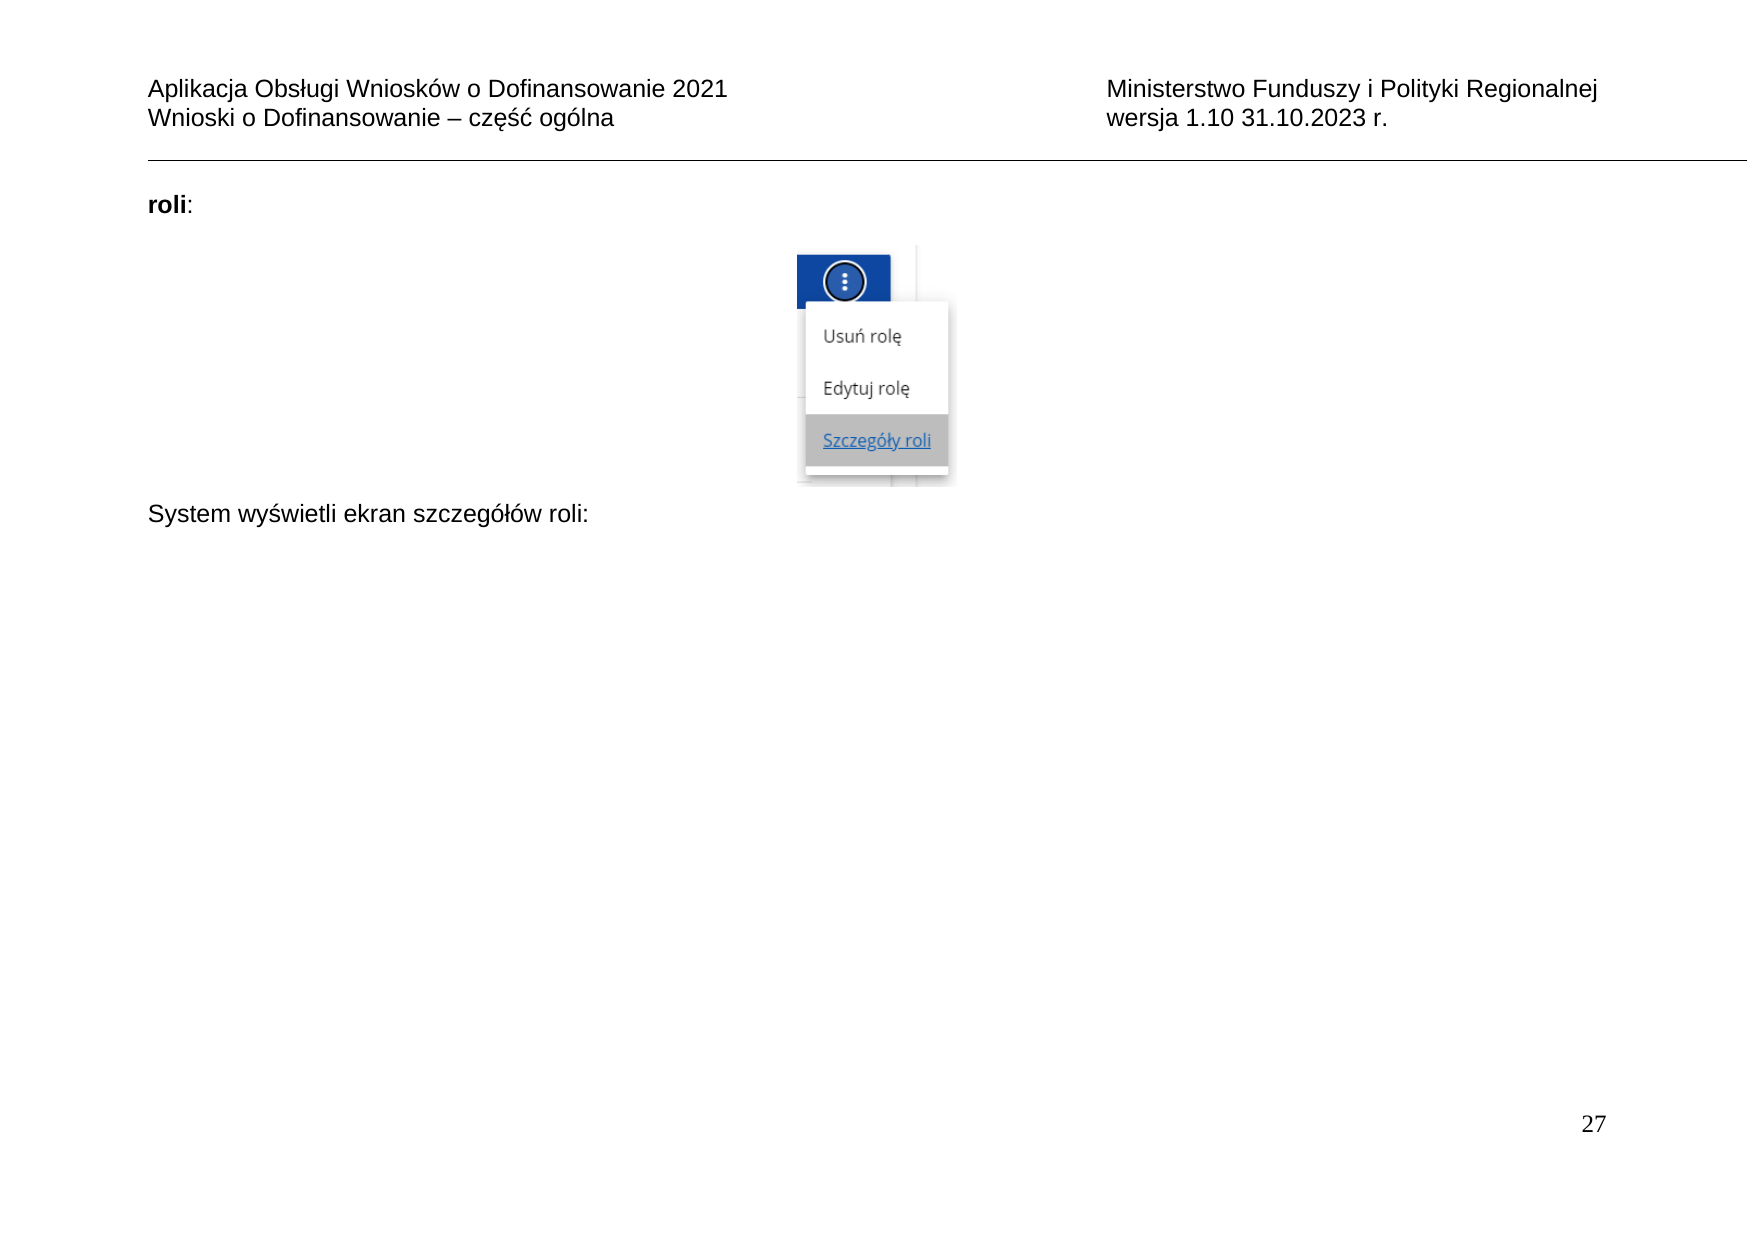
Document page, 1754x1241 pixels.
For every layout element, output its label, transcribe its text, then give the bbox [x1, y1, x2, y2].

text W celu wyświetlenia szczegółów wybranej roli kliknij na ikonę w prawym górnym rogu belki i wybierz element. Szczegóły roli: [148, 190, 1606, 218]
text System wyświetli ekran szczegółów roli: [148, 499, 1606, 528]
picture [797, 245, 957, 487]
